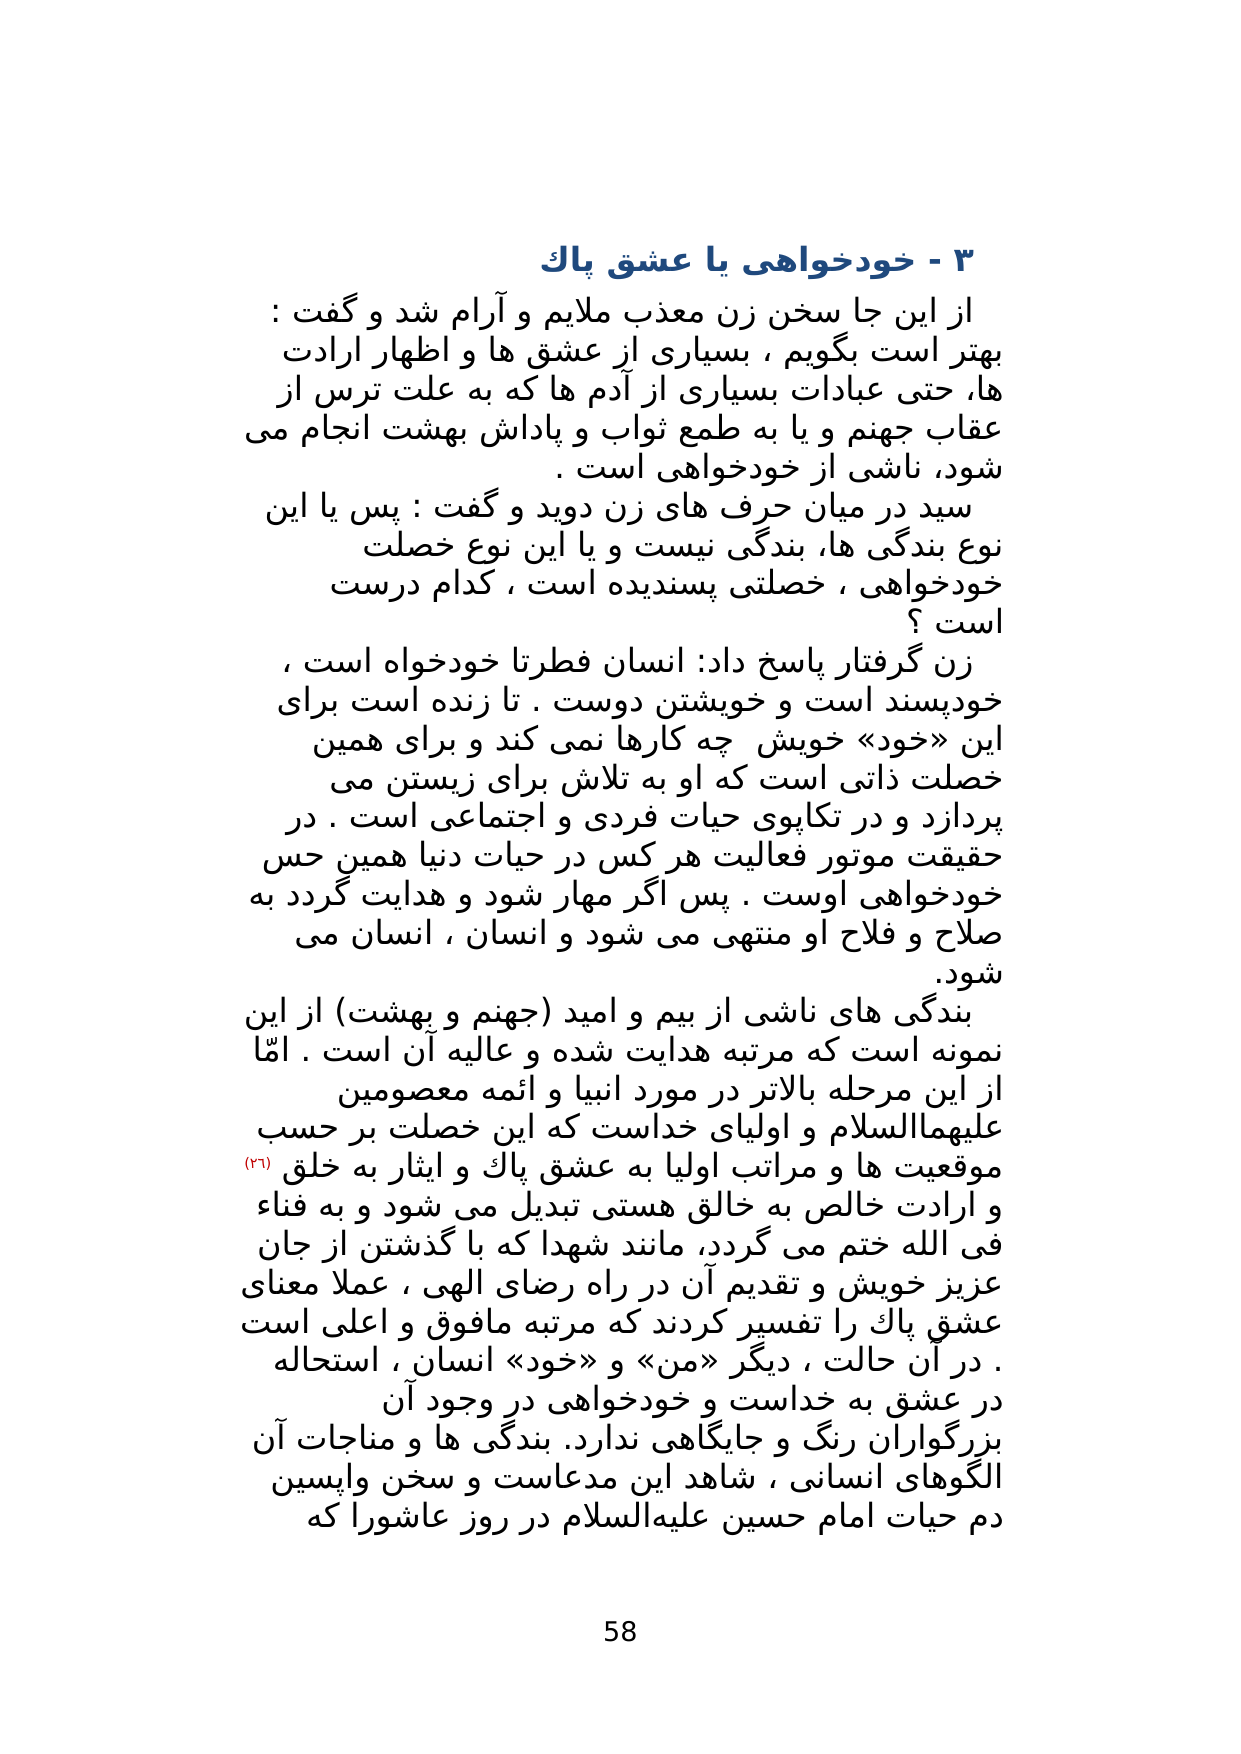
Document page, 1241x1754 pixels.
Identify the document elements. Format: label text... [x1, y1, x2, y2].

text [236, 991, 1004, 1535]
text زن گرفتار پاسخ داد: انسان فطرتا خودخواه است ، خودپسند است و خويشتن دوست . تا زنده است براى اين «خود» خويش ‍ چه كارها نمى كند و براى همين خصلت ذاتى است كه او به تلاش براى زيستن مى پردازد و در تكاپوى حيات فردى و اجتماعى است . در حقيقت موتور فعاليت هر كس در حيات دنيا همين حس خودخواهى اوست . پس اگر مهار شود و هدايت گردد به صلاح و فلاح او منتهى مى شود و انسان ، انسان مى شود. [236, 642, 1004, 991]
subtitle ٣ - خودخواهى يا عشق پاك [236, 241, 1004, 279]
text از اين جا سخن زن معذب ملايم و آرام شد و گفت : بهتر است بگويم ، بسيارى از عشق ها و اظهار ارادت ها، حتى عبادات بسيارى از آدم ها كه به علت ترس از عقاب جهنم و يا به طمع ثواب و پاداش بهشت انجام مى شود، ناشى از خودخواهى است . [236, 292, 1004, 486]
text سيد در ميان حرف هاى زن دويد و گفت : پس يا اين نوع بندگى ها، بندگى نيست و يا اين نوع خصلت خودخواهى ، خصلتى پسنديده است ، كدام درست است ؟ [236, 486, 1004, 642]
